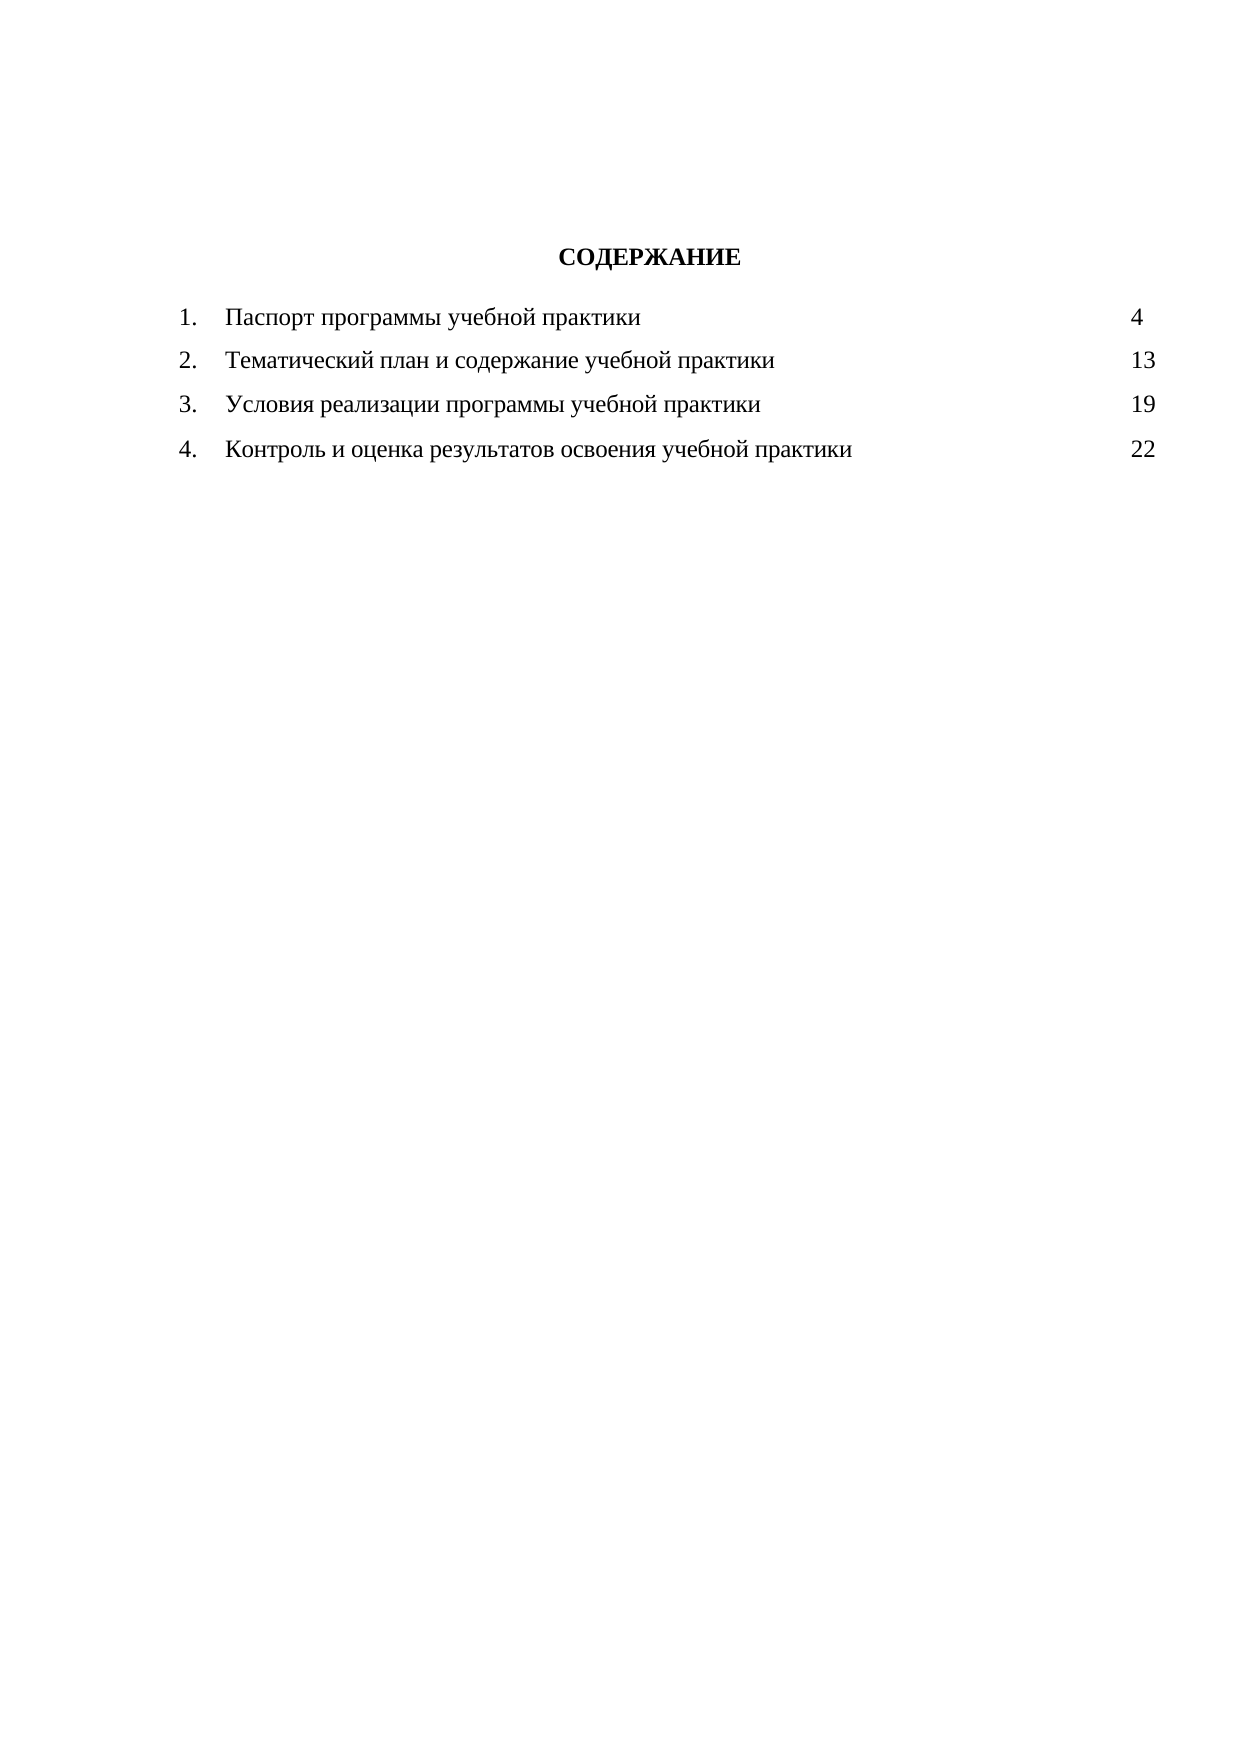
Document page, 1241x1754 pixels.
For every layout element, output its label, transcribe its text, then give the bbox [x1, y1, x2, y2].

table_header [137, 302, 221, 345]
table_cell 13 [1126, 345, 1186, 389]
table_cell Условия реализации программы учебной практики [221, 389, 1126, 434]
table_cell Тематический план и содержание учебной практики [221, 345, 1126, 389]
table_header Паспорт программы учебной практики [221, 302, 1126, 345]
table_cell [137, 345, 221, 389]
table_cell [137, 434, 221, 478]
table_cell Контроль и оценка результатов освоения учебной практики [221, 434, 1126, 478]
table_header 4 [1126, 302, 1186, 345]
table_cell [137, 389, 221, 434]
text СОДЕРЖАНИЕ [133, 242, 1167, 271]
table_cell 22 [1126, 434, 1186, 478]
table_cell 19 [1126, 389, 1186, 434]
